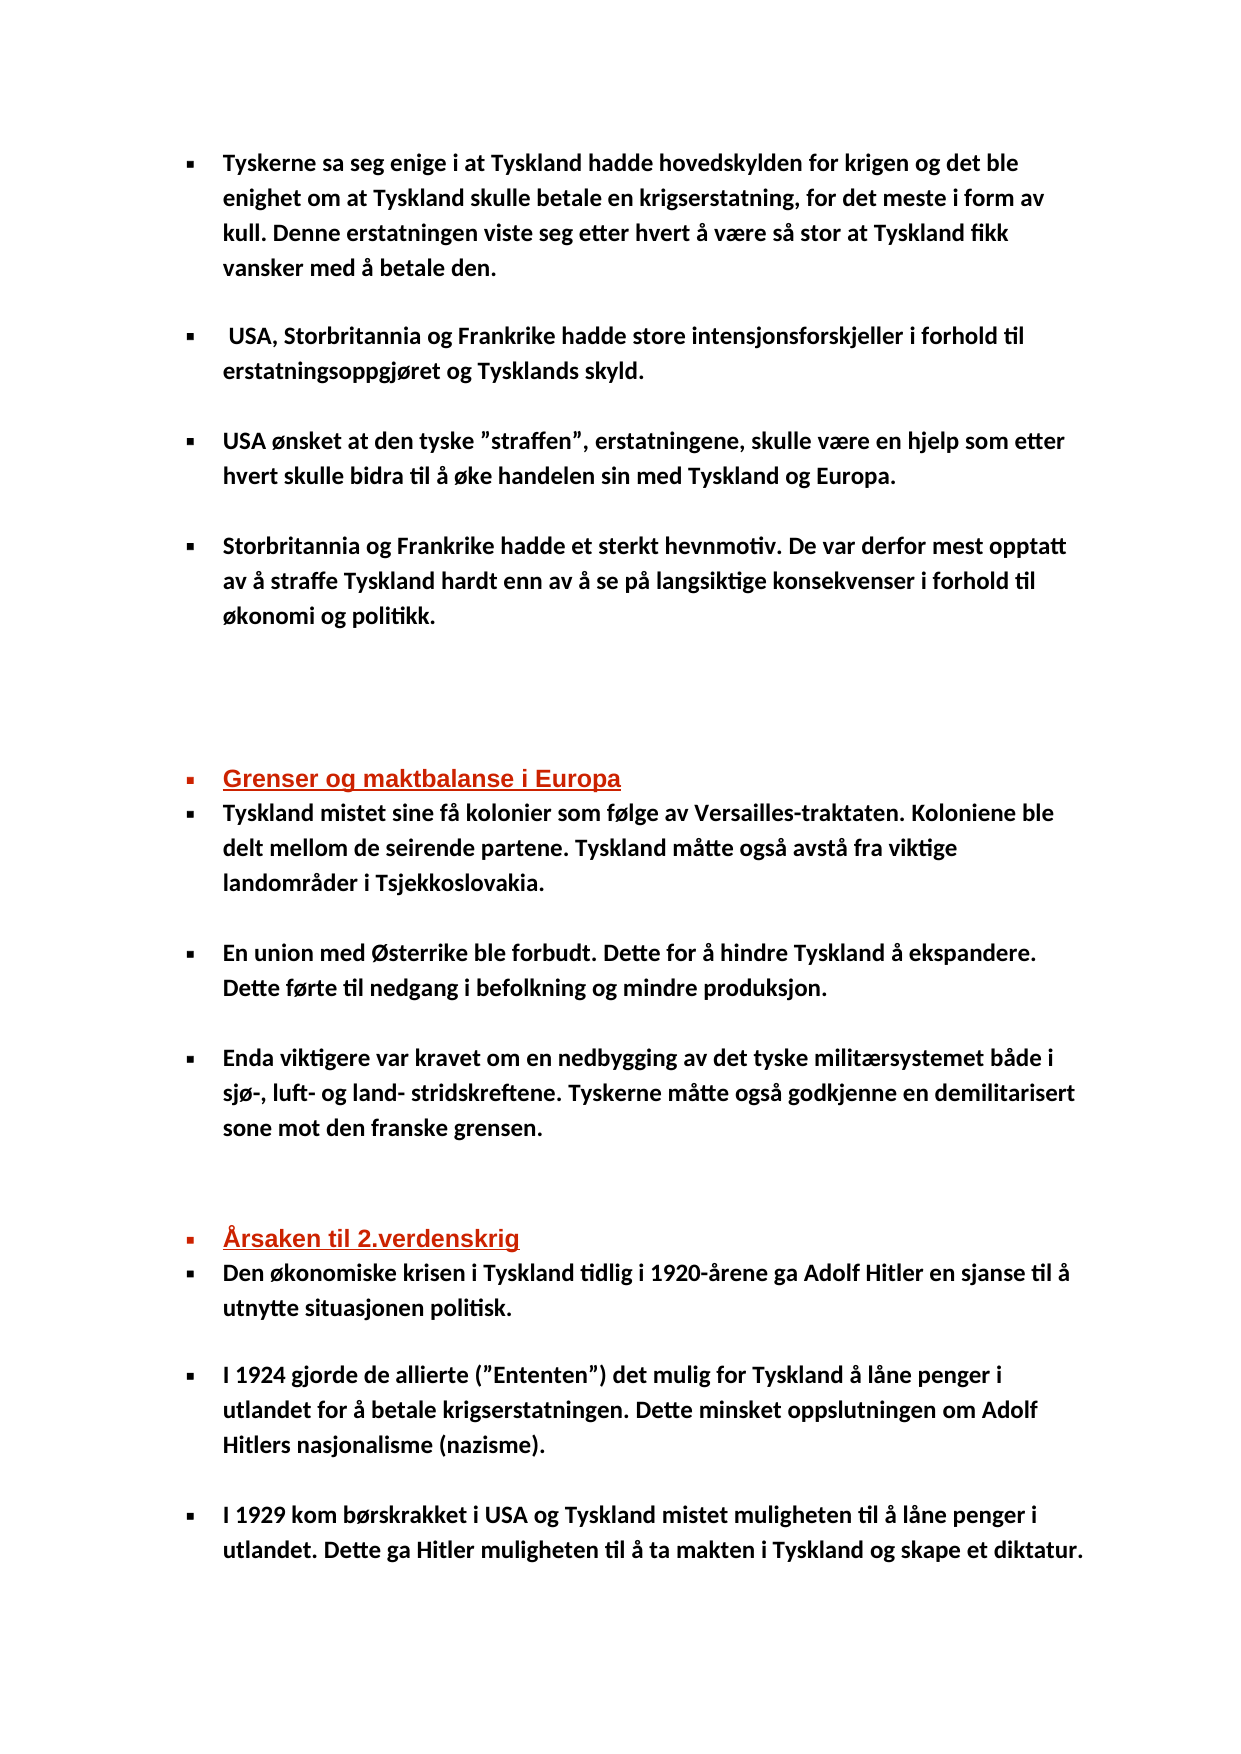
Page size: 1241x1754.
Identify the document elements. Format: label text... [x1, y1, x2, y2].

list Årsaken til 2.verdenskrig [185, 1224, 1093, 1253]
list Grenser og maktbalanse i Europa [185, 764, 1093, 793]
list USA, Storbritannia og Frankrike hadde store intensjonsforskjeller i forhold til erstatningsoppgjøret og Tysklands skyld. [185, 320, 1093, 385]
list En union med Østerrike ble forbudt. Dette for å hindre Tyskland å ekspandere. Dette førte til nedgang i befolkning og mindre produksjon. [185, 937, 1093, 1003]
list Storbritannia og Frankrike hadde et sterkt hevnmotiv. De var derfor mest opptatt av å straffe Tyskland hardt enn av å se på langsiktige konsekvenser i forhold til økonomi og politikk. [185, 530, 1093, 630]
list Enda viktigere var kravet om en nedbygging av det tyske militærsystemet både i sjø-, luft- og land- stridskreftene. Tyskerne måtte også godkjenne en demilitarisert sone mot den franske grensen. [185, 1042, 1093, 1143]
list USA ønsket at den tyske ”straffen”, erstatningene, skulle være en hjelp som etter hvert skulle bidra til å øke handelen sin med Tyskland og Europa. [185, 425, 1093, 490]
list Den økonomiske krisen i Tyskland tidlig i 1920-årene ga Adolf Hitler en sjanse til å utnytte situasjonen politisk. [185, 1257, 1093, 1323]
list I 1929 kom børskrakket i USA og Tyskland mistet muligheten til å låne penger i utlandet. Dette ga Hitler muligheten til å ta makten i Tyskland og skape et diktatur. [185, 1499, 1093, 1565]
list Tyskerne sa seg enige i at Tyskland hadde hovedskylden for krigen og det ble enighet om at Tyskland skulle betale en krigserstatning, for det meste i form av kull. Denne erstatningen viste seg etter hvert å være så stor at Tyskland fikk vansker med å betale den. [185, 148, 1093, 283]
list I 1924 gjorde de allierte (”Ententen”) det mulig for Tyskland å låne penger i utlandet for å betale krigserstatningen. Dette minsket oppslutningen om Adolf Hitlers nasjonalisme (nazisme). [185, 1359, 1093, 1460]
list Tyskland mistet sine få kolonier som følge av Versailles-traktaten. Koloniene ble delt mellom de seirende partene. Tyskland måtte også avstå fra viktige landområder i Tsjekkoslovakia. [185, 797, 1093, 898]
